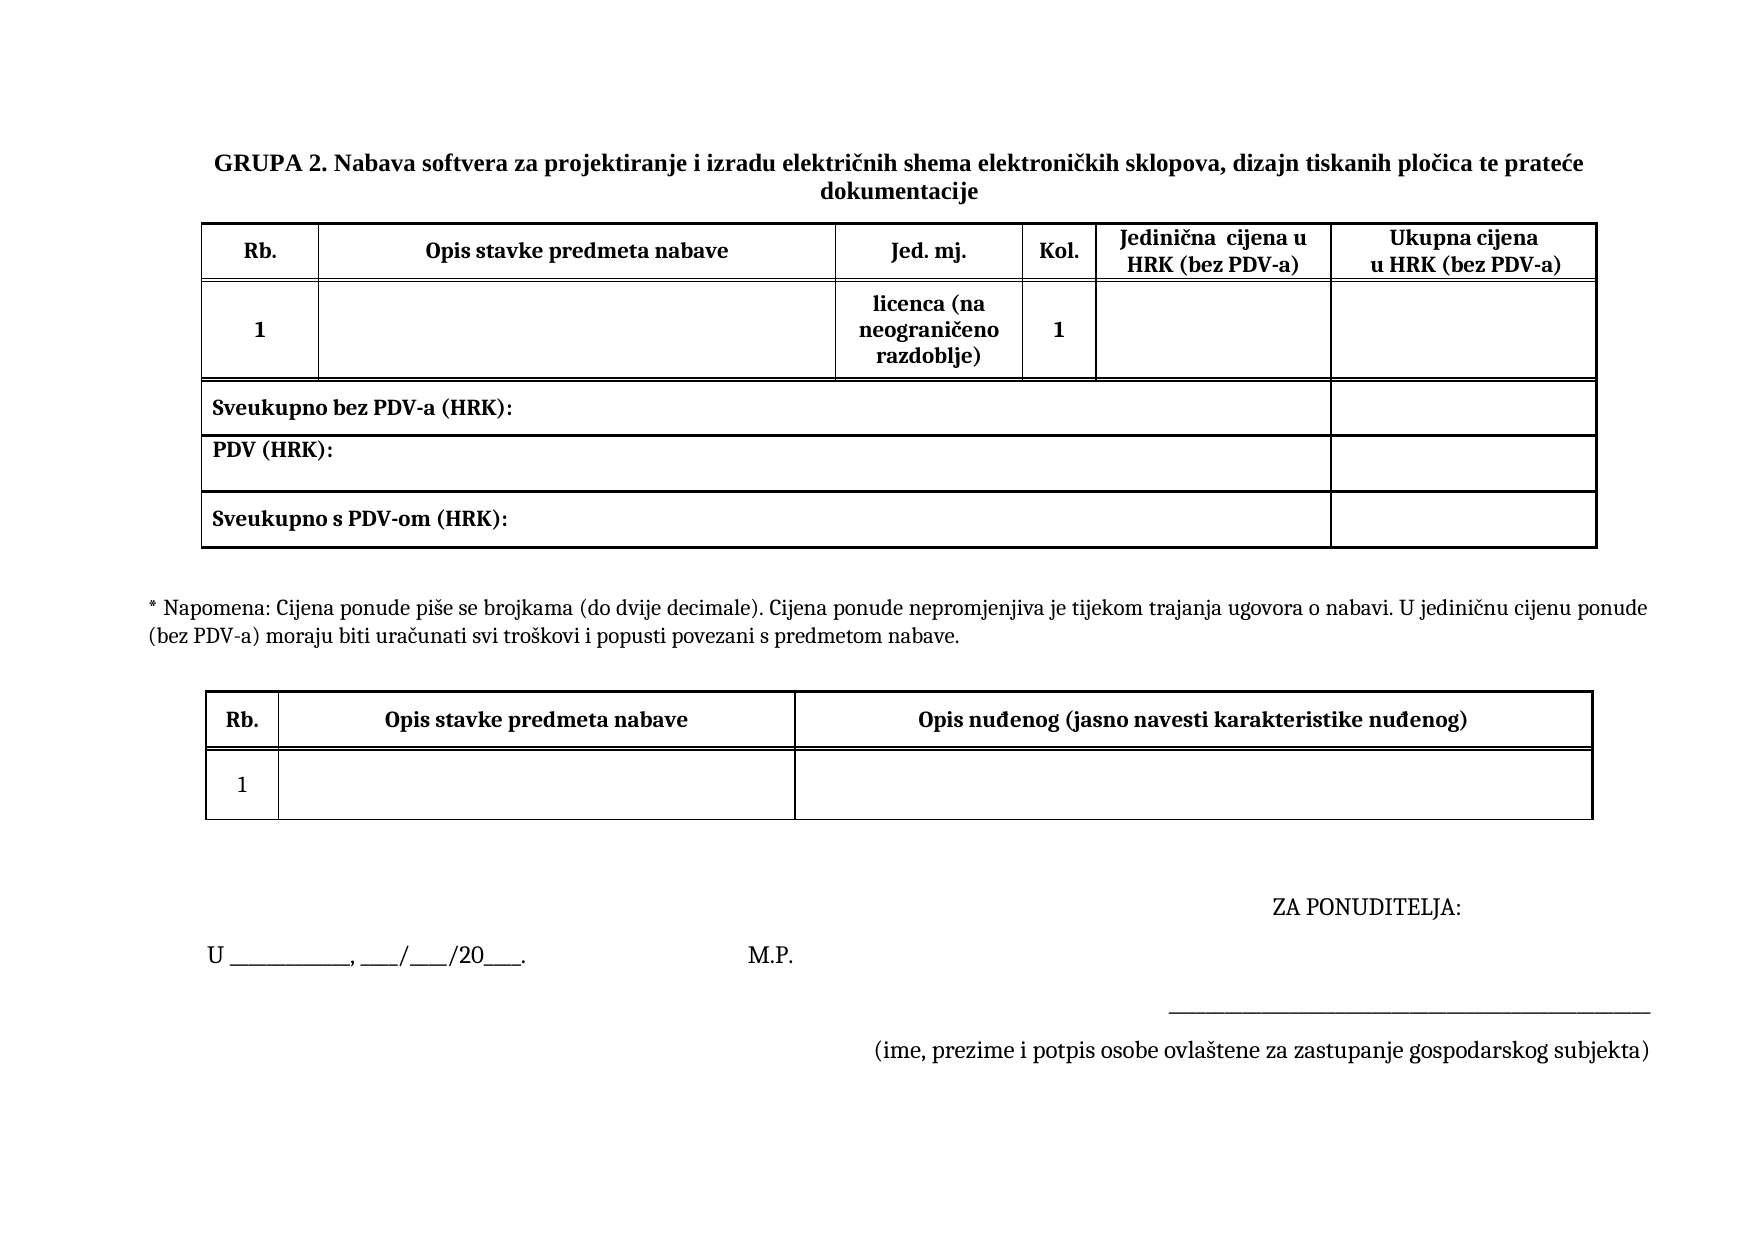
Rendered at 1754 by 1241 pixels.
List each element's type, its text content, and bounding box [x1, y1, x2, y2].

text U _____________, ____/____/20____. M.P. [148, 941, 1651, 970]
table_cell Sveukupno s PDV-om (HRK): [202, 493, 1330, 546]
table_header Opis stavke predmeta nabave [279, 693, 794, 746]
table_header Rb. [207, 693, 278, 746]
table_header Jedinična cijena u HRK (bez PDV-a) [1097, 225, 1330, 278]
table_cell [279, 751, 794, 819]
table_cell licenca (na neograničeno razdoblje) [836, 282, 1022, 377]
table_cell [1332, 382, 1595, 433]
table_cell [1097, 282, 1330, 377]
table_cell Sveukupno bez PDV-a (HRK): [202, 382, 1330, 433]
table_header Rb. [202, 225, 318, 278]
table_cell [1332, 493, 1595, 546]
table_cell [319, 282, 835, 377]
text ZA PONUDITELJA: [148, 893, 1651, 922]
table_header Kol. [1023, 225, 1095, 278]
table_cell 1 [202, 282, 318, 377]
text GRUPA 2. Nabava softvera za projektiranje i izradu električnih shema elektroničkih sklopova, dizajn tiskanih pločica te prateće dokumentacije [148, 148, 1651, 205]
table_cell [1332, 437, 1595, 490]
table_cell 1 [1023, 282, 1095, 377]
table_header Jed. mj. [836, 225, 1022, 278]
text (ime, prezime i potpis osobe ovlaštene za zastupanje gospodarskog subjekta) [148, 1036, 1651, 1065]
text ____________________________________________________ [148, 989, 1651, 1017]
table_header Opis nuđenog (jasno navesti karakteristike nuđenog) [796, 693, 1591, 746]
table_cell [1332, 282, 1595, 377]
text * Napomena: Cijena ponude piše se brojkama (do dvije decimale). Cijena ponude nepromjenjiva je tijekom trajanja ugovora o nabavi. U jediničnu cijenu ponude (bez PDV-a) moraju biti uračunati svi troškovi i popusti povezani s predmetom nabave. [148, 594, 1651, 649]
table_header Opis stavke predmeta nabave [319, 225, 835, 278]
table_cell [796, 751, 1591, 819]
table_header Ukupna cijena u HRK (bez PDV-a) [1332, 225, 1595, 278]
table_cell PDV (HRK): [202, 437, 1330, 490]
table_cell 1 [207, 751, 278, 819]
